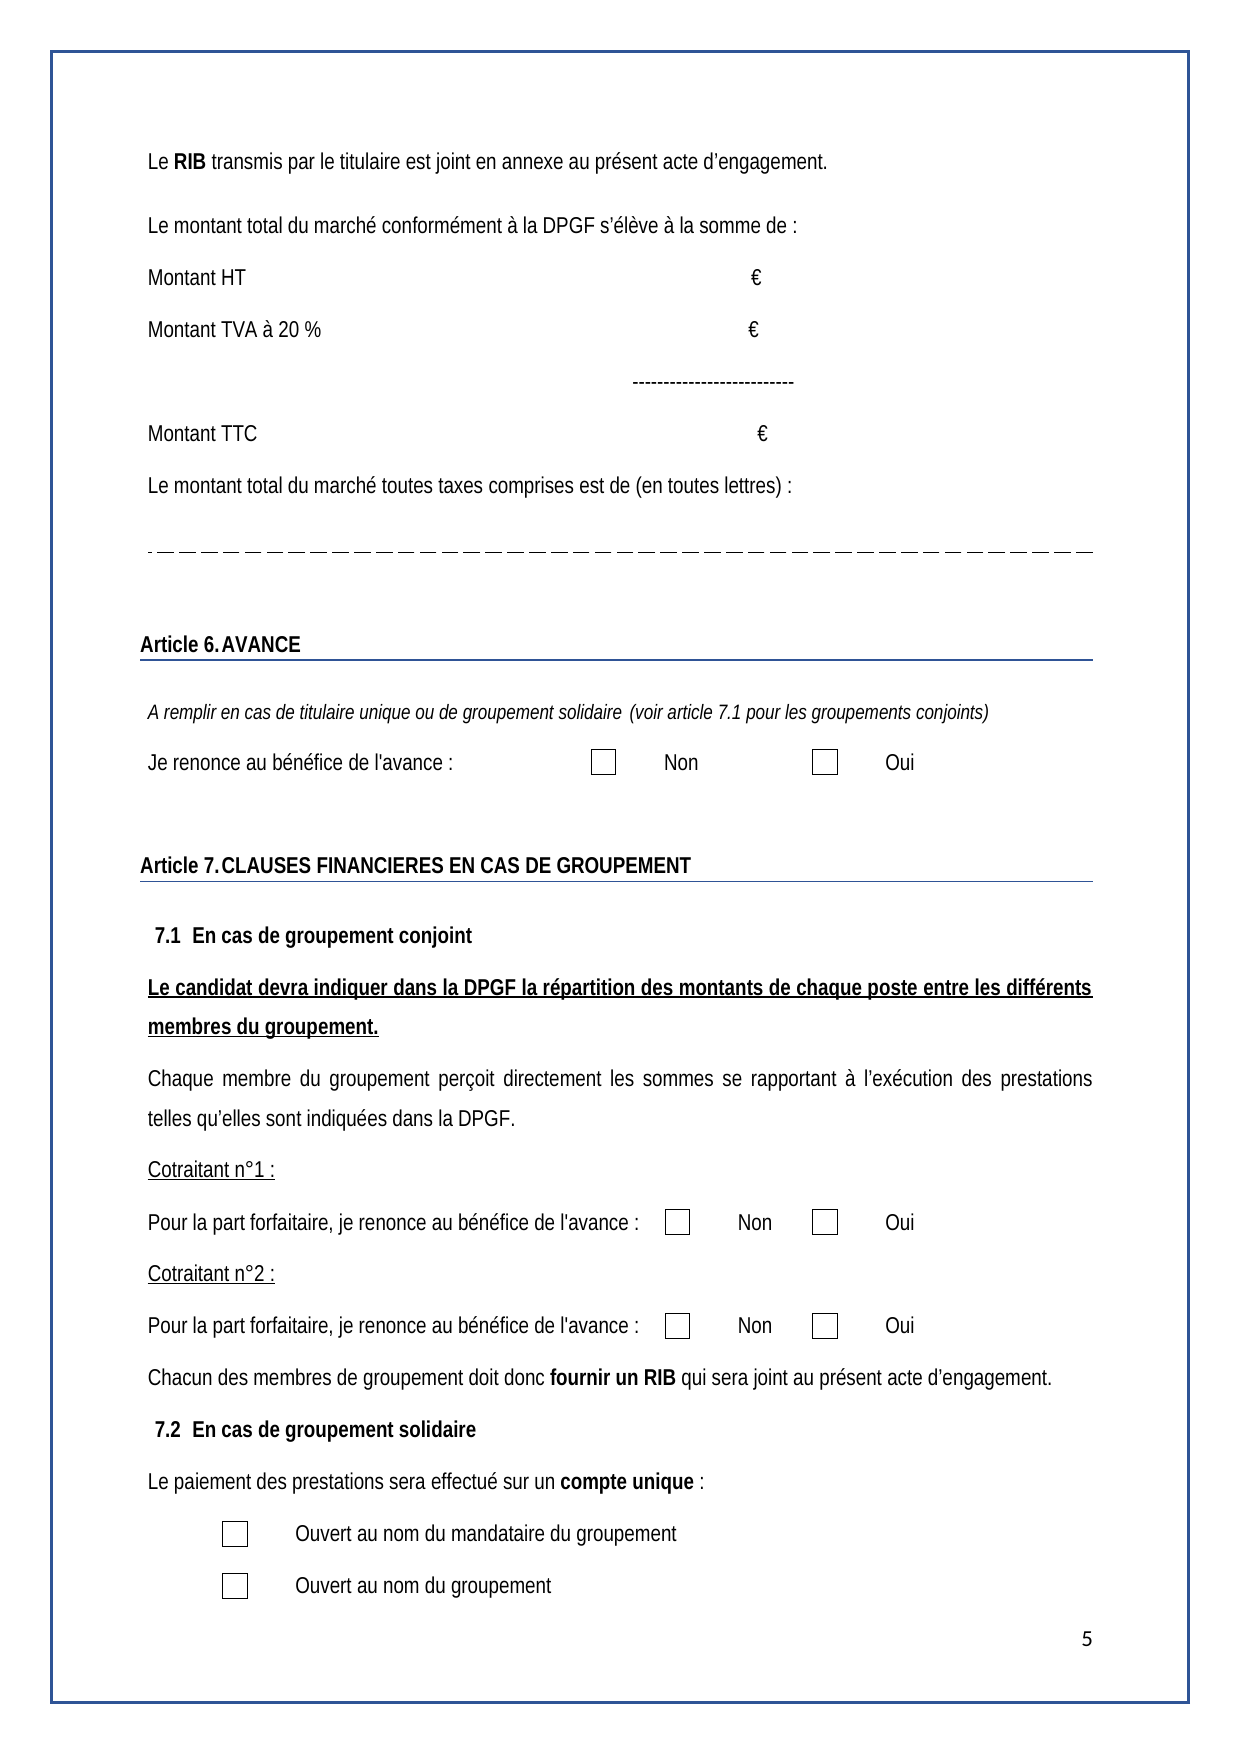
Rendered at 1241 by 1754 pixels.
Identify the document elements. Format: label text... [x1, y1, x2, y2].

text Cotraitant n°2 : [148, 1260, 1093, 1287]
list En cas de groupement conjoint [154, 922, 1093, 948]
text Montant TVA à 20 % € [148, 316, 1093, 342]
text Chacun des membres de groupement doit donc fournir un RIB qui sera joint au présent acte d’engagement. [148, 1364, 1093, 1391]
text Je renonce au bénéfice de l'avance : Non Oui [148, 748, 1093, 775]
text Pour la part forfaitaire, je renonce au bénéfice de l'avance : Non Oui [148, 1208, 1093, 1235]
text A remplir en cas de titulaire unique ou de groupement solidaire (voir article 7.1 pour les groupements conjoints) [148, 700, 1093, 724]
text Cotraitant n°1 : [148, 1156, 1093, 1183]
text Ouvert au nom du groupement [148, 1572, 1093, 1599]
text Le candidat devra indiquer dans la DPGF la répartition des montants de chaque poste entre les différents membres du groupement. [148, 973, 1093, 996]
text Ouvert au nom du mandataire du groupement [148, 1520, 1093, 1547]
text Le RIB transmis par le titulaire est joint en annexe au présent acte d’engagement. [148, 148, 1093, 174]
text Montant HT € [148, 264, 1093, 290]
text Pour la part forfaitaire, je renonce au bénéfice de l'avance : Non Oui [148, 1312, 1093, 1339]
text Montant TTC € [148, 420, 1093, 446]
list CLAUSES FINANCIERES EN CAS DE GROUPEMENT [140, 852, 1093, 881]
text Le montant total du marché toutes taxes comprises est de (en toutes lettres) : [148, 472, 1093, 498]
text Le paiement des prestations sera effectué sur un compte unique : [148, 1468, 1093, 1495]
text Le candidat devra indiquer dans la DPGF la répartition des montants de chaque poste entre les différents membres du groupement. [148, 998, 1093, 1039]
text -------------------------- [148, 368, 1093, 394]
list AVANCE [140, 631, 1093, 659]
list En cas de groupement solidaire [154, 1416, 1093, 1443]
text Le montant total du marché conformément à la DPGF s’élève à la somme de : [148, 212, 1093, 238]
text Chaque membre du groupement perçoit directement les sommes se rapportant à l’exécution des prestations telles qu’elles sont indiquées dans la DPGF. [148, 1065, 1093, 1131]
